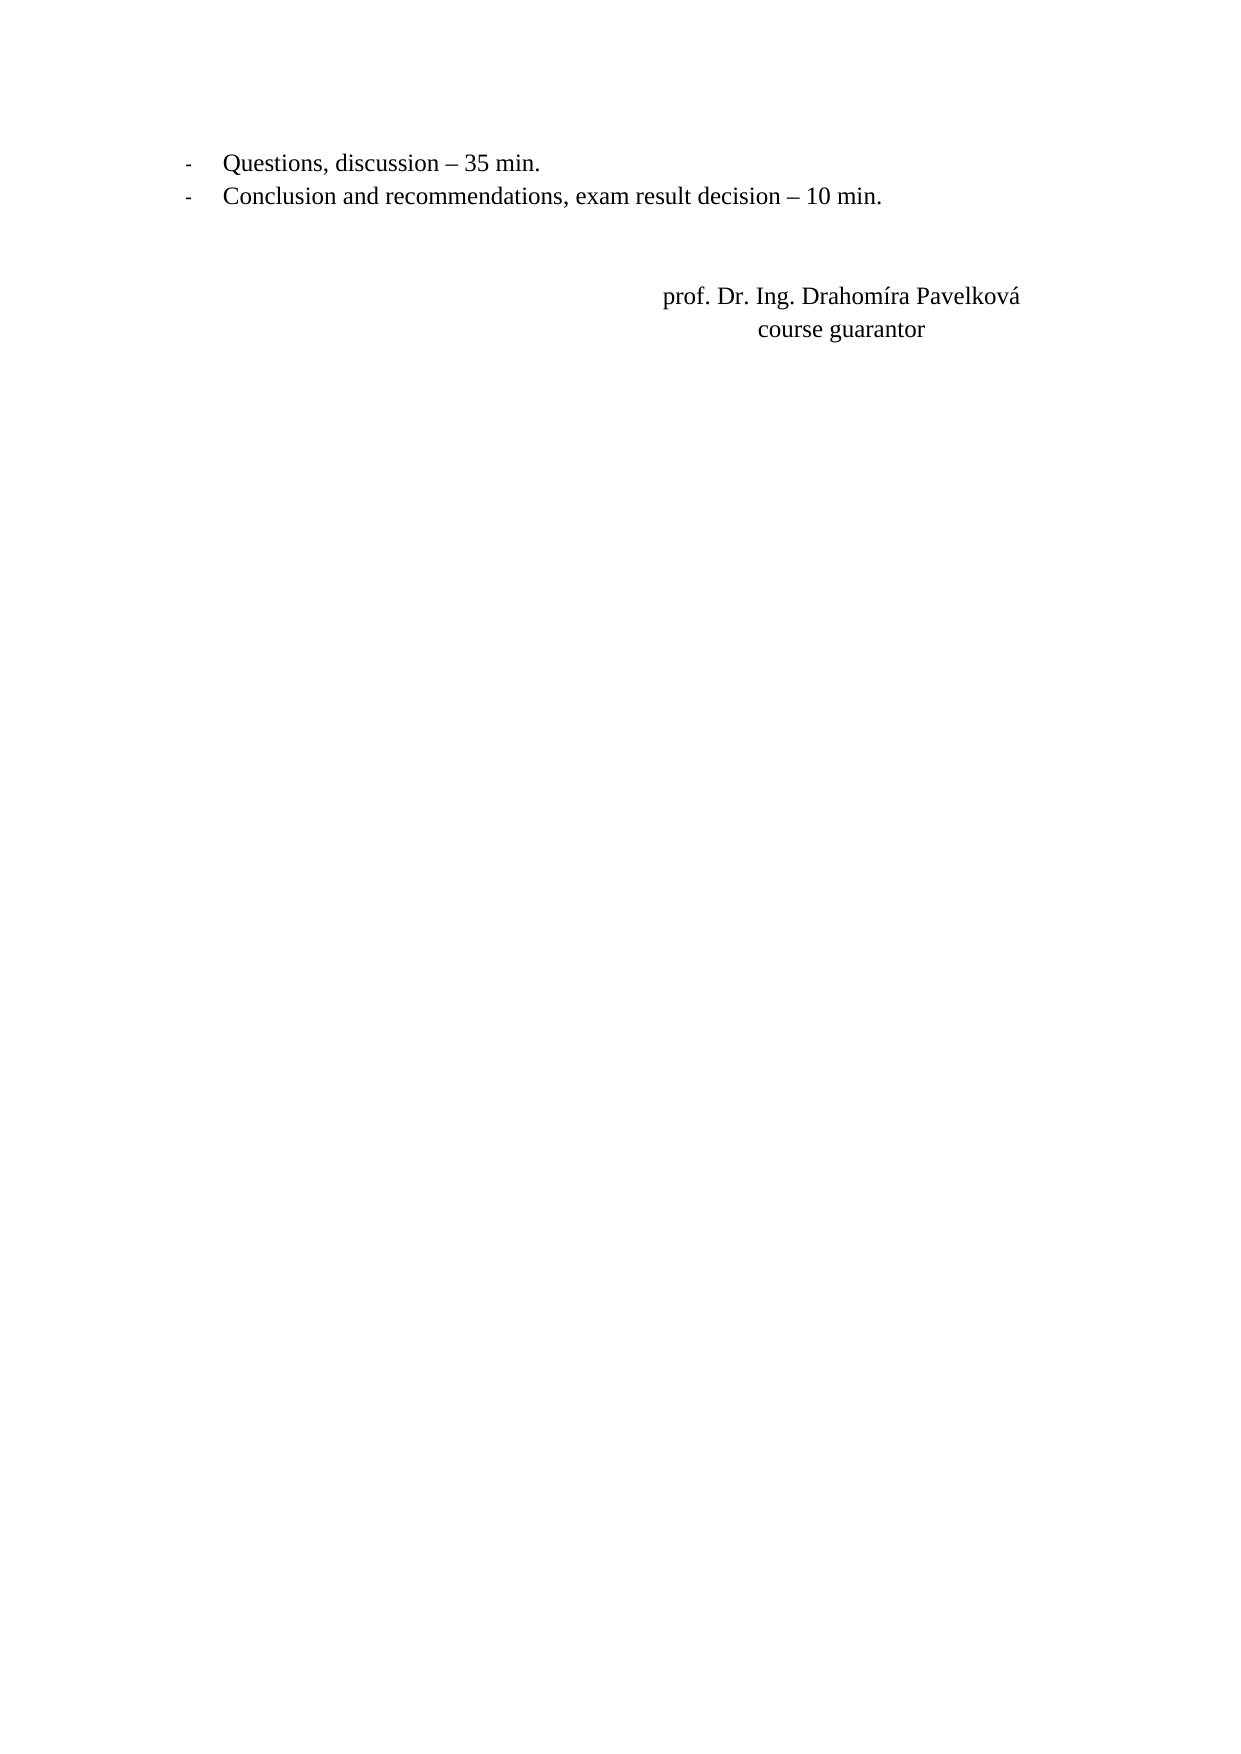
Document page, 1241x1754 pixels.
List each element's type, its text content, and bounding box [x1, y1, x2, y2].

text course guarantor [516, 314, 1093, 343]
list Questions, discussion – 35 min. [185, 148, 1093, 177]
list Conclusion and recommendations, exam result decision – 10 min. [185, 181, 1093, 211]
text prof. Dr. Ing. Drahomíra Pavelková [590, 281, 1093, 310]
